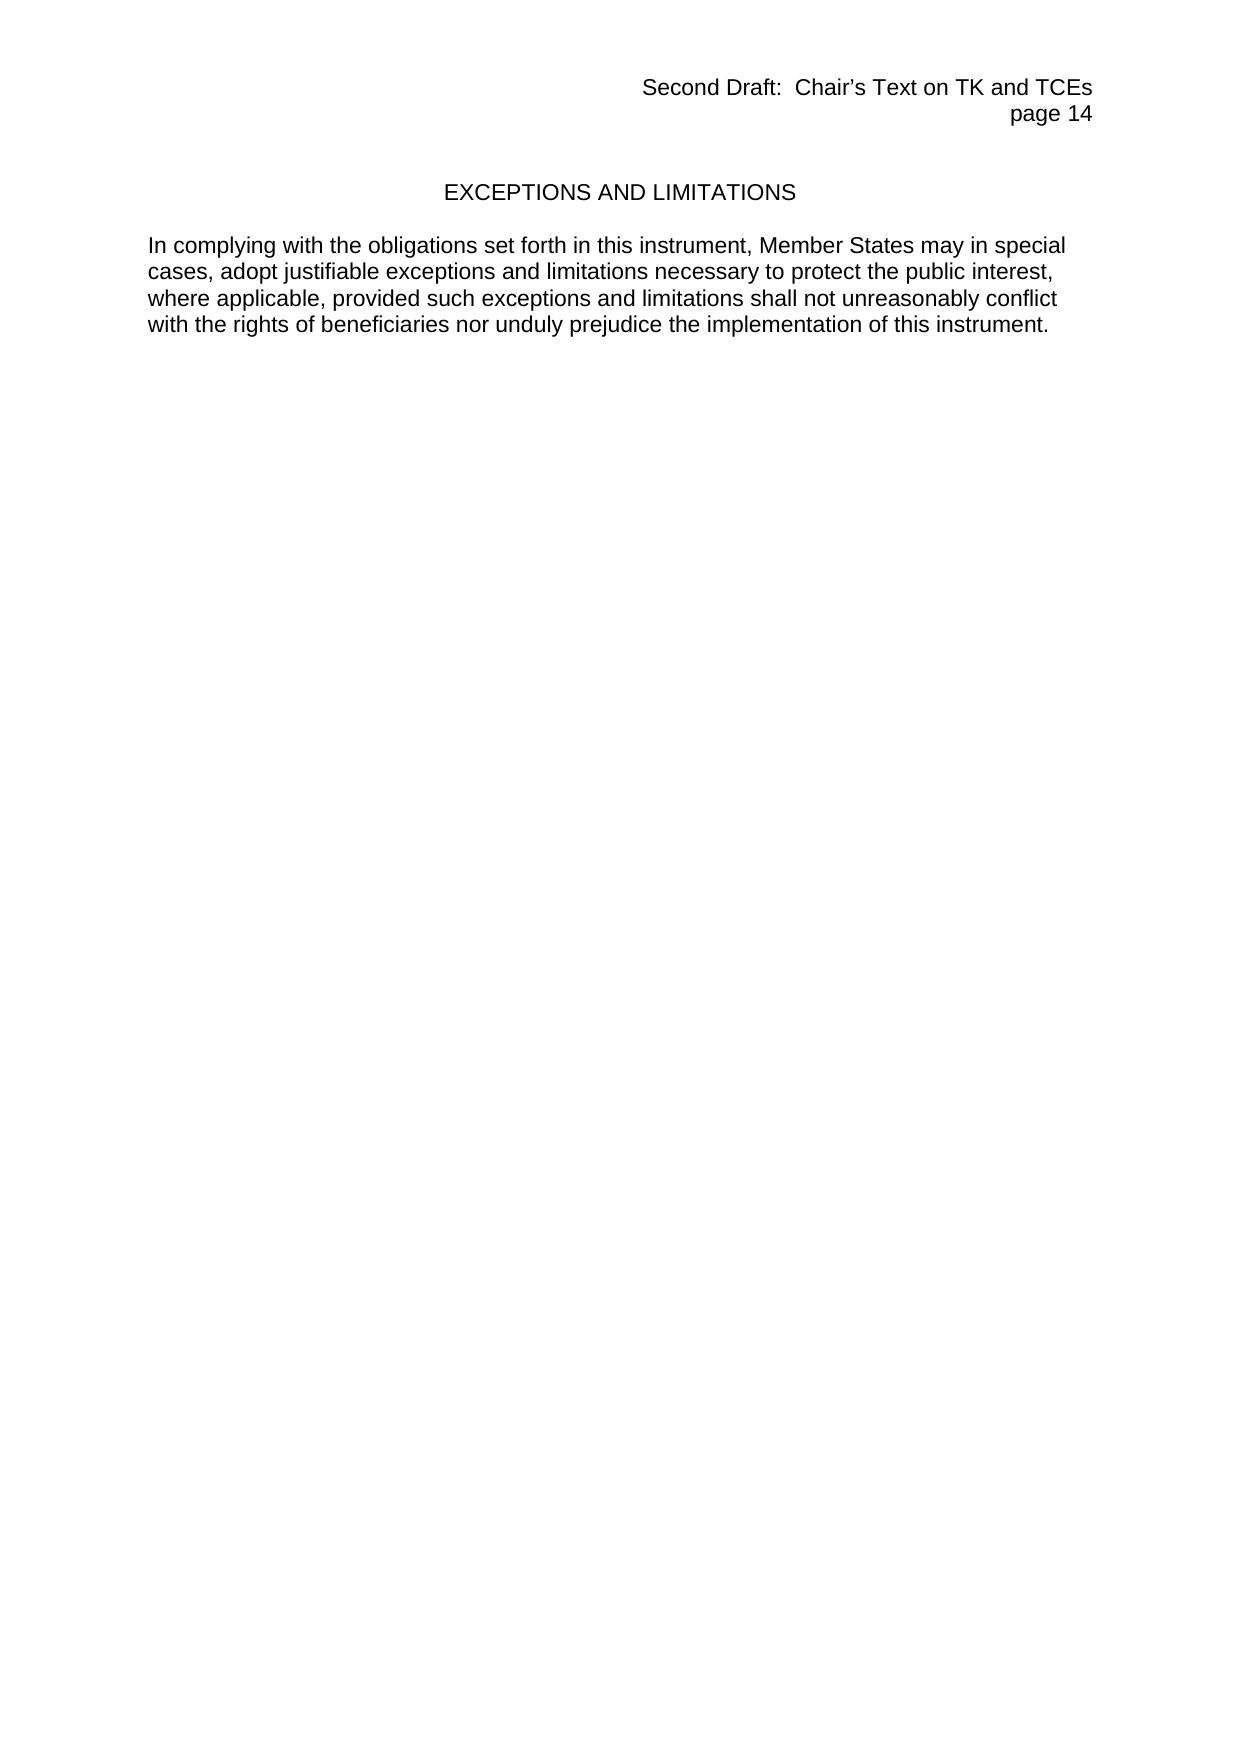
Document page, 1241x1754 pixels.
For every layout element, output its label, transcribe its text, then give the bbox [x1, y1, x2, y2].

text In complying with the obligations set forth in this instrument, Member States may in special cases, adopt justifiable exceptions and limitations necessary to protect the public interest, where applicable, provided such exceptions and limitations shall not unreasonably conflict with the rights of beneficiaries nor unduly prejudice the implementation of this instrument. [148, 232, 1093, 337]
text EXCEPTIONS AND LIMITATIONS [148, 179, 1093, 206]
